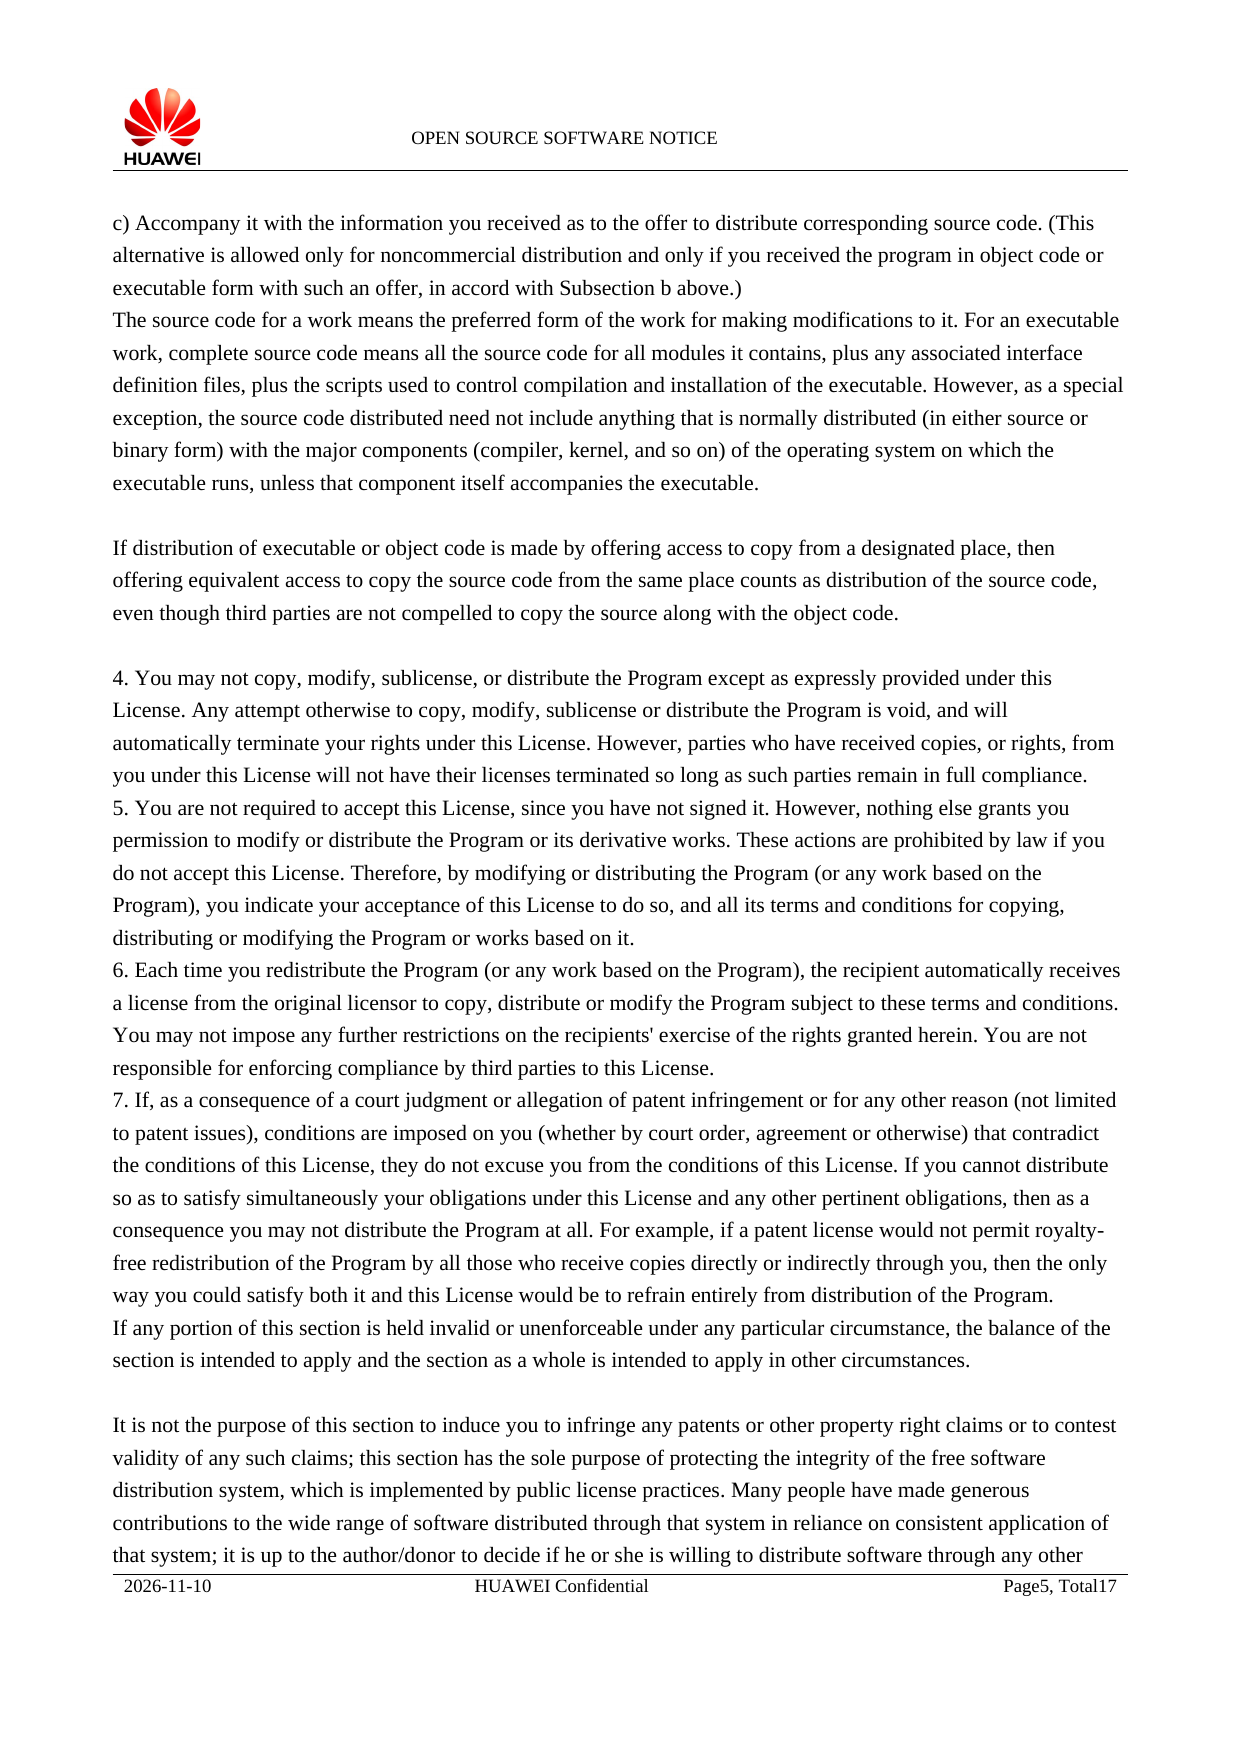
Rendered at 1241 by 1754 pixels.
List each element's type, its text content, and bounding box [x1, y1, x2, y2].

picture [124, 88, 201, 165]
